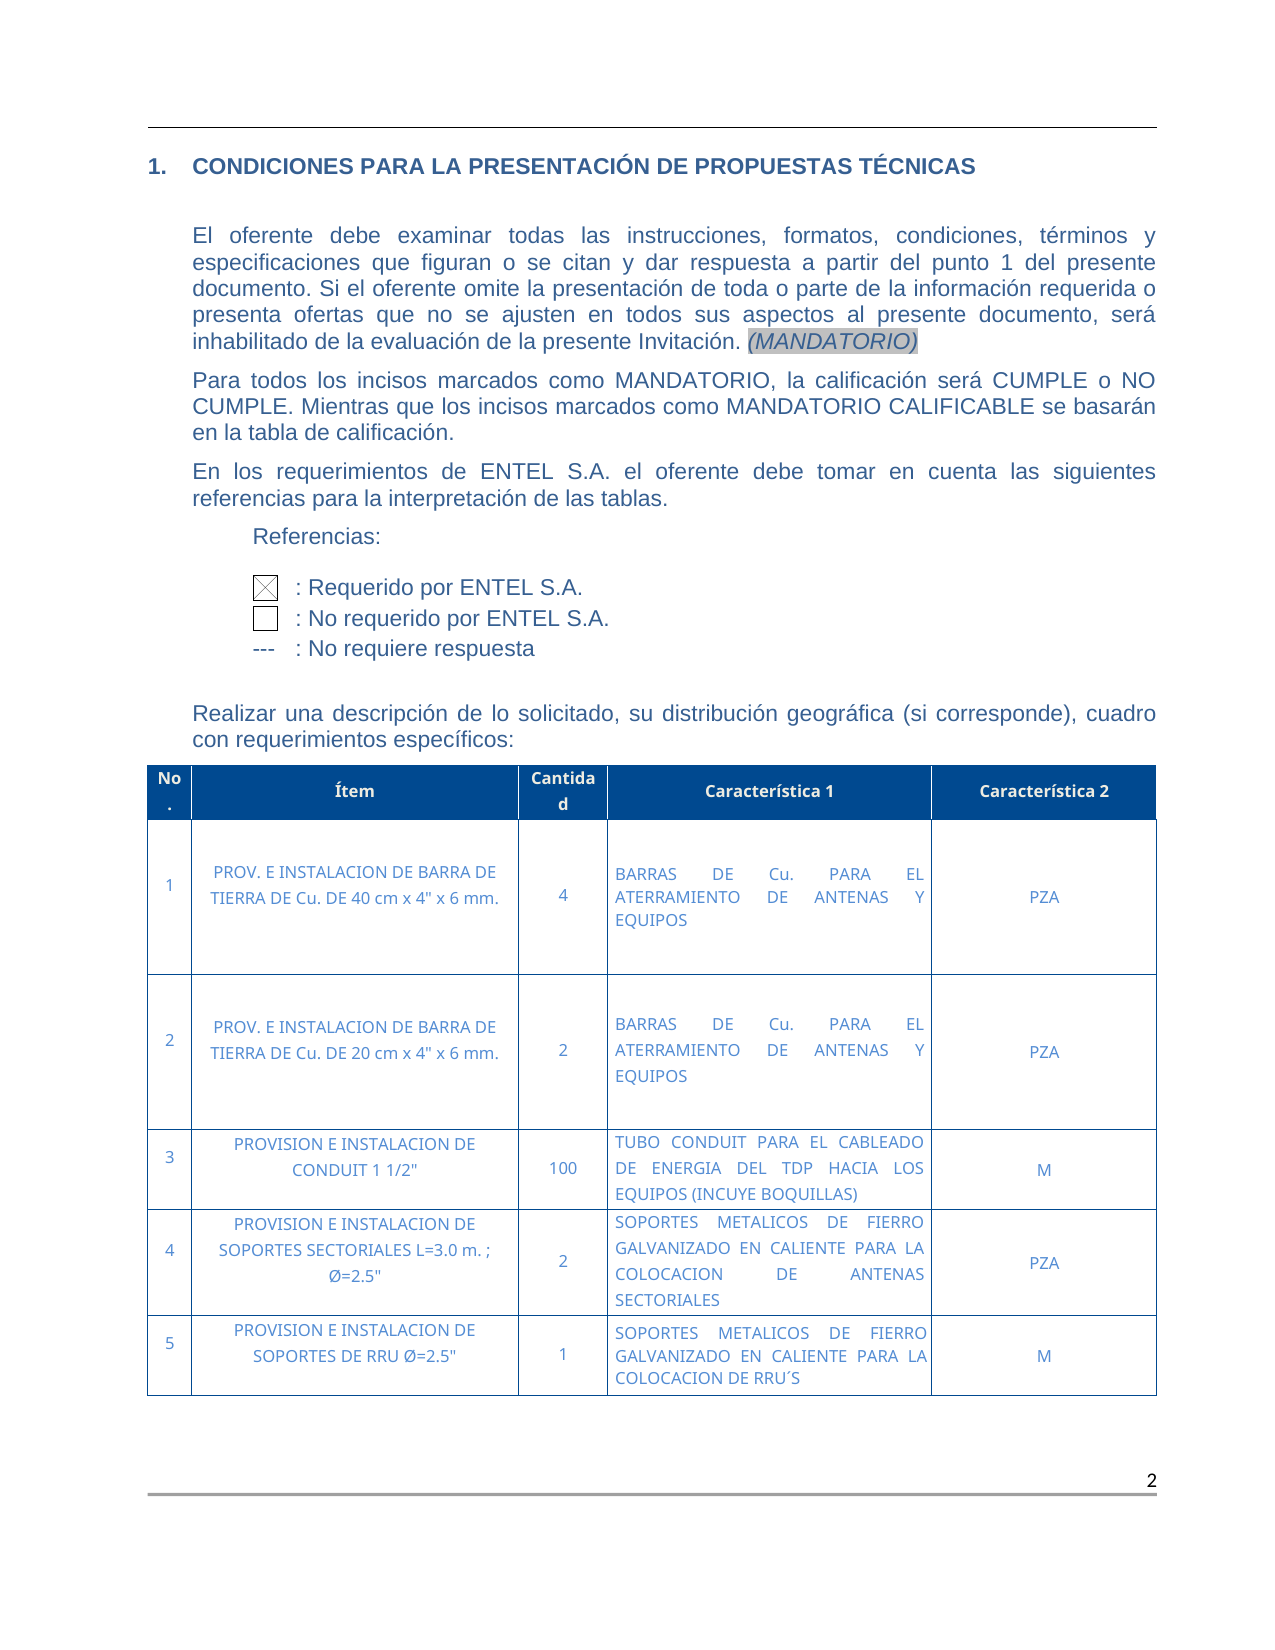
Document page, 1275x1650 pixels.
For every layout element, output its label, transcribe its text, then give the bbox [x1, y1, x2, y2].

table_cell 4 [519, 820, 607, 974]
table_header Cantidad [519, 766, 607, 819]
table_cell PZA [932, 975, 1156, 1129]
table_cell PROV. E INSTALACION DE BARRA DE TIERRA DE Cu. DE 40 cm x 4" x 6 mm. [192, 820, 518, 974]
table_cell PROVISION E INSTALACION DE SOPORTES SECTORIALES L=3.0 m. ; Ø=2.5" [192, 1210, 518, 1315]
table_cell BARRAS DE Cu. PARA EL ATERRAMIENTO DE ANTENAS Y EQUIPOS [608, 820, 931, 974]
table_header Ítem [192, 766, 518, 819]
text Referencias: [178, 523, 1157, 550]
table_cell M [932, 1316, 1156, 1395]
text : No requerido por ENTEL S.A. [178, 604, 1157, 631]
table_cell 4 [148, 1210, 191, 1315]
table_cell PROVISION E INSTALACION DE CONDUIT 1 1/2" [192, 1130, 518, 1209]
table_cell SOPORTES METALICOS DE FIERRO GALVANIZADO EN CALIENTE PARA LA COLOCACION DE RRU´S [608, 1316, 931, 1395]
table_cell 1 [519, 1316, 607, 1395]
table_cell 1 [148, 820, 191, 974]
table_cell 5 [148, 1316, 191, 1395]
table_cell 100 [519, 1130, 607, 1209]
text : Requerido por ENTEL S.A. [178, 574, 1157, 601]
table_cell PZA [932, 820, 1156, 974]
table_cell PROVISION E INSTALACION DE SOPORTES DE RRU Ø=2.5" [192, 1316, 518, 1395]
list CONDICIONES PARA LA PRESENTACIÓN DE PROPUESTAS TÉCNICAS [148, 153, 1157, 179]
table_header Característica 1 [608, 766, 931, 819]
table_cell PROV. E INSTALACION DE BARRA DE TIERRA DE Cu. DE 20 cm x 4" x 6 mm. [192, 975, 518, 1129]
list Realizar una descripción de lo solicitado, su distribución geográfica (si corresponde), cuadro con requerimientos específicos: [192, 700, 1157, 753]
table_cell TUBO CONDUIT PARA EL CABLEADO DE ENERGIA DEL TDP HACIA LOS EQUIPOS (INCUYE BOQUILLAS) [608, 1130, 931, 1209]
table_cell 2 [519, 975, 607, 1129]
table_cell SOPORTES METALICOS DE FIERRO GALVANIZADO EN CALIENTE PARA LA COLOCACION DE ANTENAS SECTORIALES [608, 1210, 931, 1315]
table_header No. [148, 766, 191, 819]
table_cell BARRAS DE Cu. PARA EL ATERRAMIENTO DE ANTENAS Y EQUIPOS [608, 975, 931, 1129]
table_cell PZA [932, 1210, 1156, 1315]
list El oferente debe examinar todas las instrucciones, formatos, condiciones, términos y especificaciones que figuran o se citan y dar respuesta a partir del punto 1 del presente documento. Si el oferente omite la presentación de toda o parte de la información requerida o presenta ofertas que no se ajusten en todos sus aspectos al presente documento, será inhabilitado de la evaluación de la presente Invitación. (MANDATORIO) [192, 222, 1157, 354]
table_cell 2 [148, 975, 191, 1129]
table_cell 2 [519, 1210, 607, 1315]
list En los requerimientos de ENTEL S.A. el oferente debe tomar en cuenta las siguientes referencias para la interpretación de las tablas. [192, 458, 1157, 511]
table_cell 3 [148, 1130, 191, 1209]
list Para todos los incisos marcados como MANDATORIO, la calificación será CUMPLE o NO CUMPLE. Mientras que los incisos marcados como MANDATORIO CALIFICABLE se basarán en la tabla de calificación. [192, 367, 1157, 446]
text --- : No requiere respuesta [178, 635, 1157, 661]
table_cell M [932, 1130, 1156, 1209]
table_header Característica 2 [932, 766, 1156, 819]
